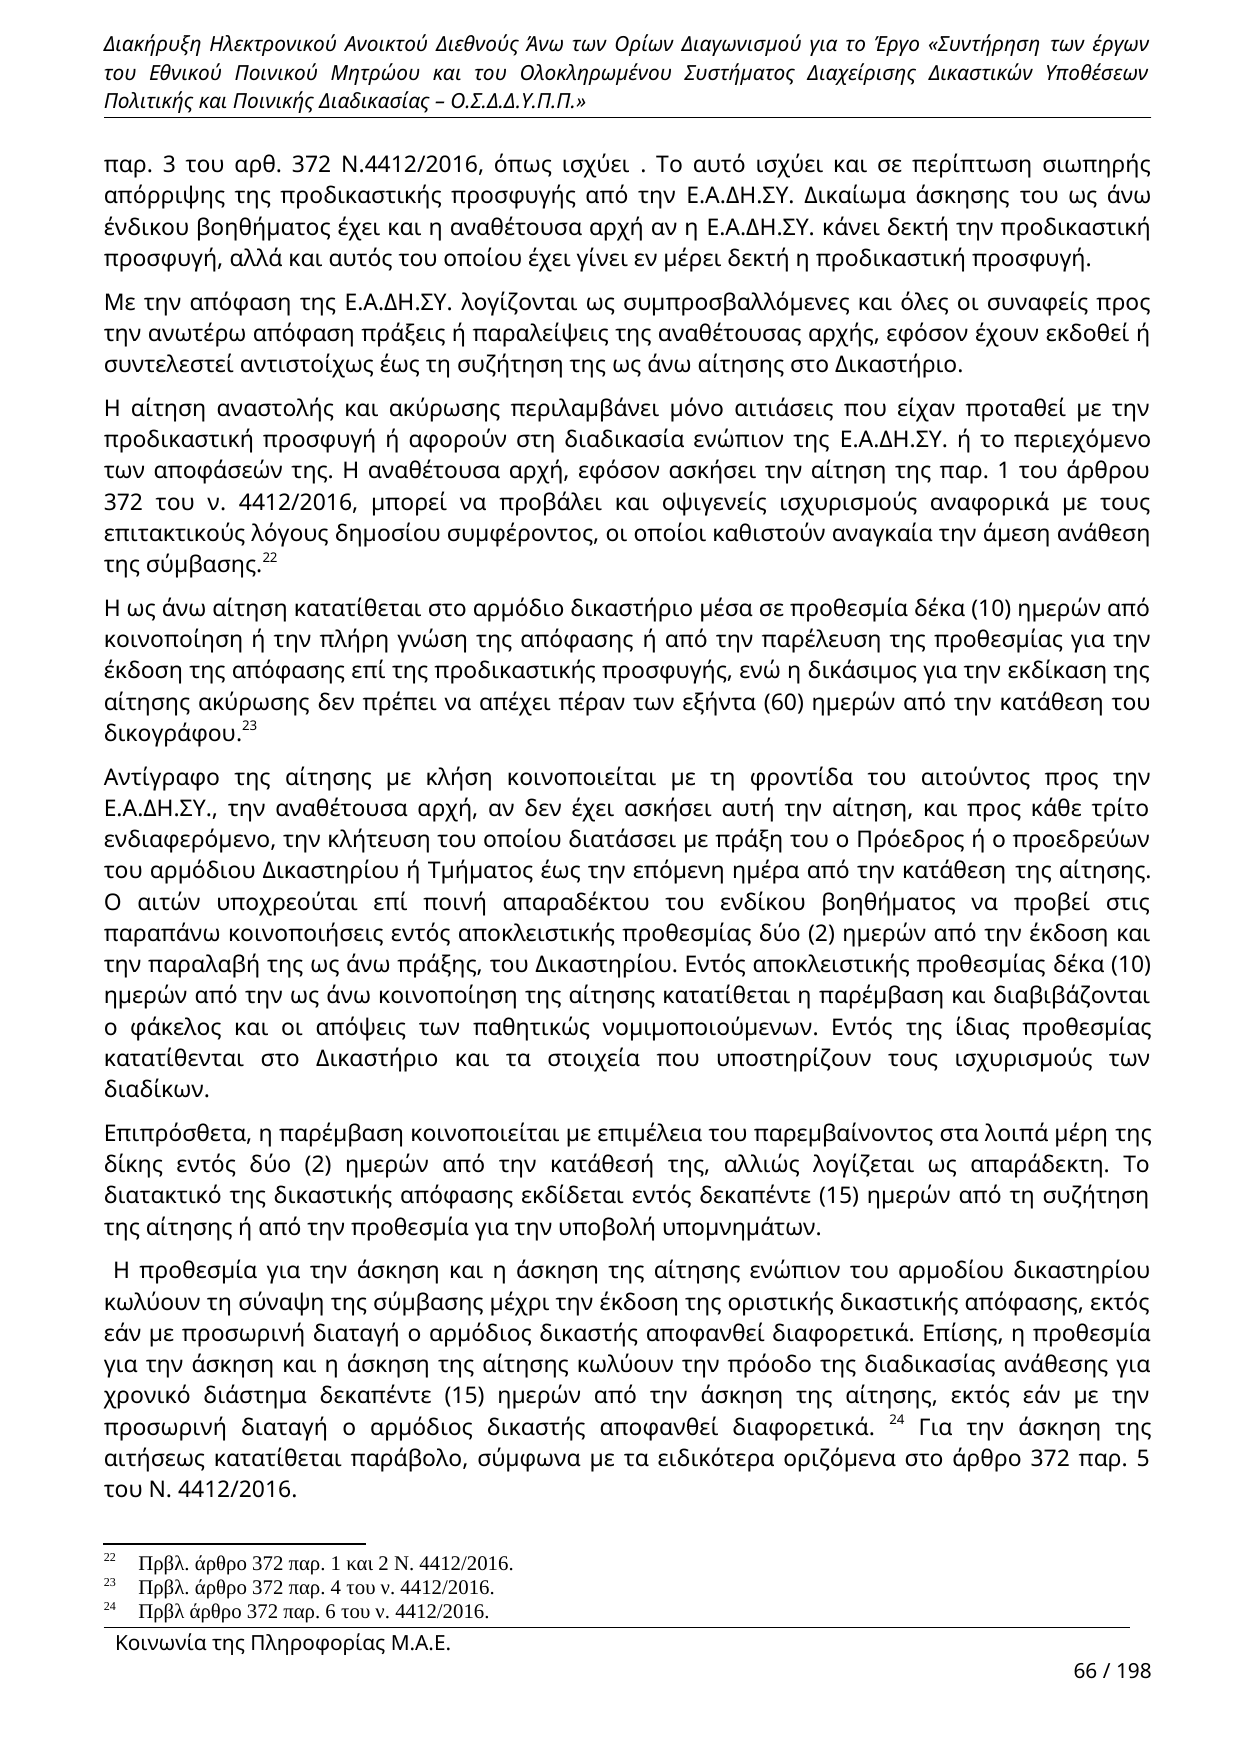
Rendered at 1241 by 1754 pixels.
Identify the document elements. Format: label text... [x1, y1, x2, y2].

text Επιπρόσθετα, η παρέμβαση κοινοποιείται με επιμέλεια του παρεμβαίνοντος στα λοιπά μέρη της δίκης εντός δύο (2) ημερών από την κατάθεσή της, αλλιώς λογίζεται ως απαράδεκτη. Το διατακτικό της δικαστικής απόφασης εκδίδεται εντός δεκαπέντε (15) ημερών από τη συζήτηση της αίτησης ή από την προθεσμία για την υποβολή υπομνημάτων. [103, 1117, 1151, 1242]
text Η αίτηση αναστολής και ακύρωσης περιλαμβάνει μόνο αιτιάσεις που είχαν προταθεί με την προδικαστική προσφυγή ή αφορούν στη διαδικασία ενώπιον της Ε.Α.ΔΗ.ΣΥ. ή το περιεχόμενο των αποφάσεών της. Η αναθέτουσα αρχή, εφόσον ασκήσει την αίτηση της παρ. 1 του άρθρου 372 του ν. 4412/2016, μπορεί να προβάλει και οψιγενείς ισχυρισμούς αναφορικά με τους επιτακτικούς λόγους δημοσίου συμφέροντος, οι οποίοι καθιστούν αναγκαία την άμεση ανάθεση της σύμβασης. [103, 392, 1151, 579]
text Αντίγραφο της αίτησης με κλήση κοινοποιείται με τη φροντίδα του αιτούντος προς την Ε.Α.ΔΗ.ΣΥ., την αναθέτουσα αρχή, αν δεν έχει ασκήσει αυτή την αίτηση, και προς κάθε τρίτο ενδιαφερόμενο, την κλήτευση του οποίου διατάσσει με πράξη του ο Πρόεδρος ή ο προεδρεύων του αρμόδιου Δικαστηρίου ή Τμήματος έως την επόμενη ημέρα από την κατάθεση της αίτησης. Ο αιτών υποχρεούται επί ποινή απαραδέκτου του ενδίκου βοηθήματος να προβεί στις παραπάνω κοινοποιήσεις εντός αποκλειστικής προθεσμίας δύο (2) ημερών από την έκδοση και την παραλαβή της ως άνω πράξης, του Δικαστηρίου. Εντός αποκλειστικής προθεσμίας δέκα (10) ημερών από την ως άνω κοινοποίηση της αίτησης κατατίθεται η παρέμβαση και διαβιβάζονται ο φάκελος και οι απόψεις των παθητικώς νομιμοποιούμενων. Εντός της ίδιας προθεσμίας κατατίθενται στο Δικαστήριο και τα στοιχεία που υποστηρίζουν τους ισχυρισμούς των διαδίκων. [103, 760, 1151, 1104]
text Με την απόφαση της Ε.Α.ΔΗ.ΣΥ. λογίζονται ως συμπροσβαλλόμενες και όλες οι συναφείς προς την ανωτέρω απόφαση πράξεις ή παραλείψεις της αναθέτουσας αρχής, εφόσον έχουν εκδοθεί ή συντελεστεί αντιστοίχως έως τη συζήτηση της ως άνω αίτησης στο Δικαστήριο. [103, 285, 1151, 379]
text Η προθεσμία για την άσκηση και η άσκηση της αίτησης ενώπιον του αρμοδίου δικαστηρίου κωλύουν τη σύναψη της σύμβασης μέχρι την έκδοση της οριστικής δικαστικής απόφασης, εκτός εάν με προσωρινή διαταγή ο αρμόδιος δικαστής αποφανθεί διαφορετικά. Επίσης, η προθεσμία για την άσκηση και η άσκηση της αίτησης κωλύουν την πρόοδο της διαδικασίας ανάθεσης για χρονικό διάστημα δεκαπέντε (15) ημερών από την άσκηση της αίτησης, εκτός εάν με την προσωρινή διαταγή ο αρμόδιος δικαστής αποφανθεί διαφορετικά. Για την άσκηση της αιτήσεως κατατίθεται παράβολο, σύμφωνα με τα ειδικότερα οριζόμενα στο άρθρο 372 παρ. 5 του Ν. 4412/2016. [103, 1254, 1151, 1504]
text Η ως άνω αίτηση κατατίθεται στο αρμόδιο δικαστήριο μέσα σε προθεσμία δέκα (10) ημερών από κοινοποίηση ή την πλήρη γνώση της απόφασης ή από την παρέλευση της προθεσμίας για την έκδοση της απόφασης επί της προδικαστικής προσφυγής, ενώ η δικάσιμος για την εκδίκαση της αίτησης ακύρωσης δεν πρέπει να απέχει πέραν των εξήντα (60) ημερών από την κατάθεση του δικογράφου. [103, 592, 1151, 748]
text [103, 148, 1151, 273]
